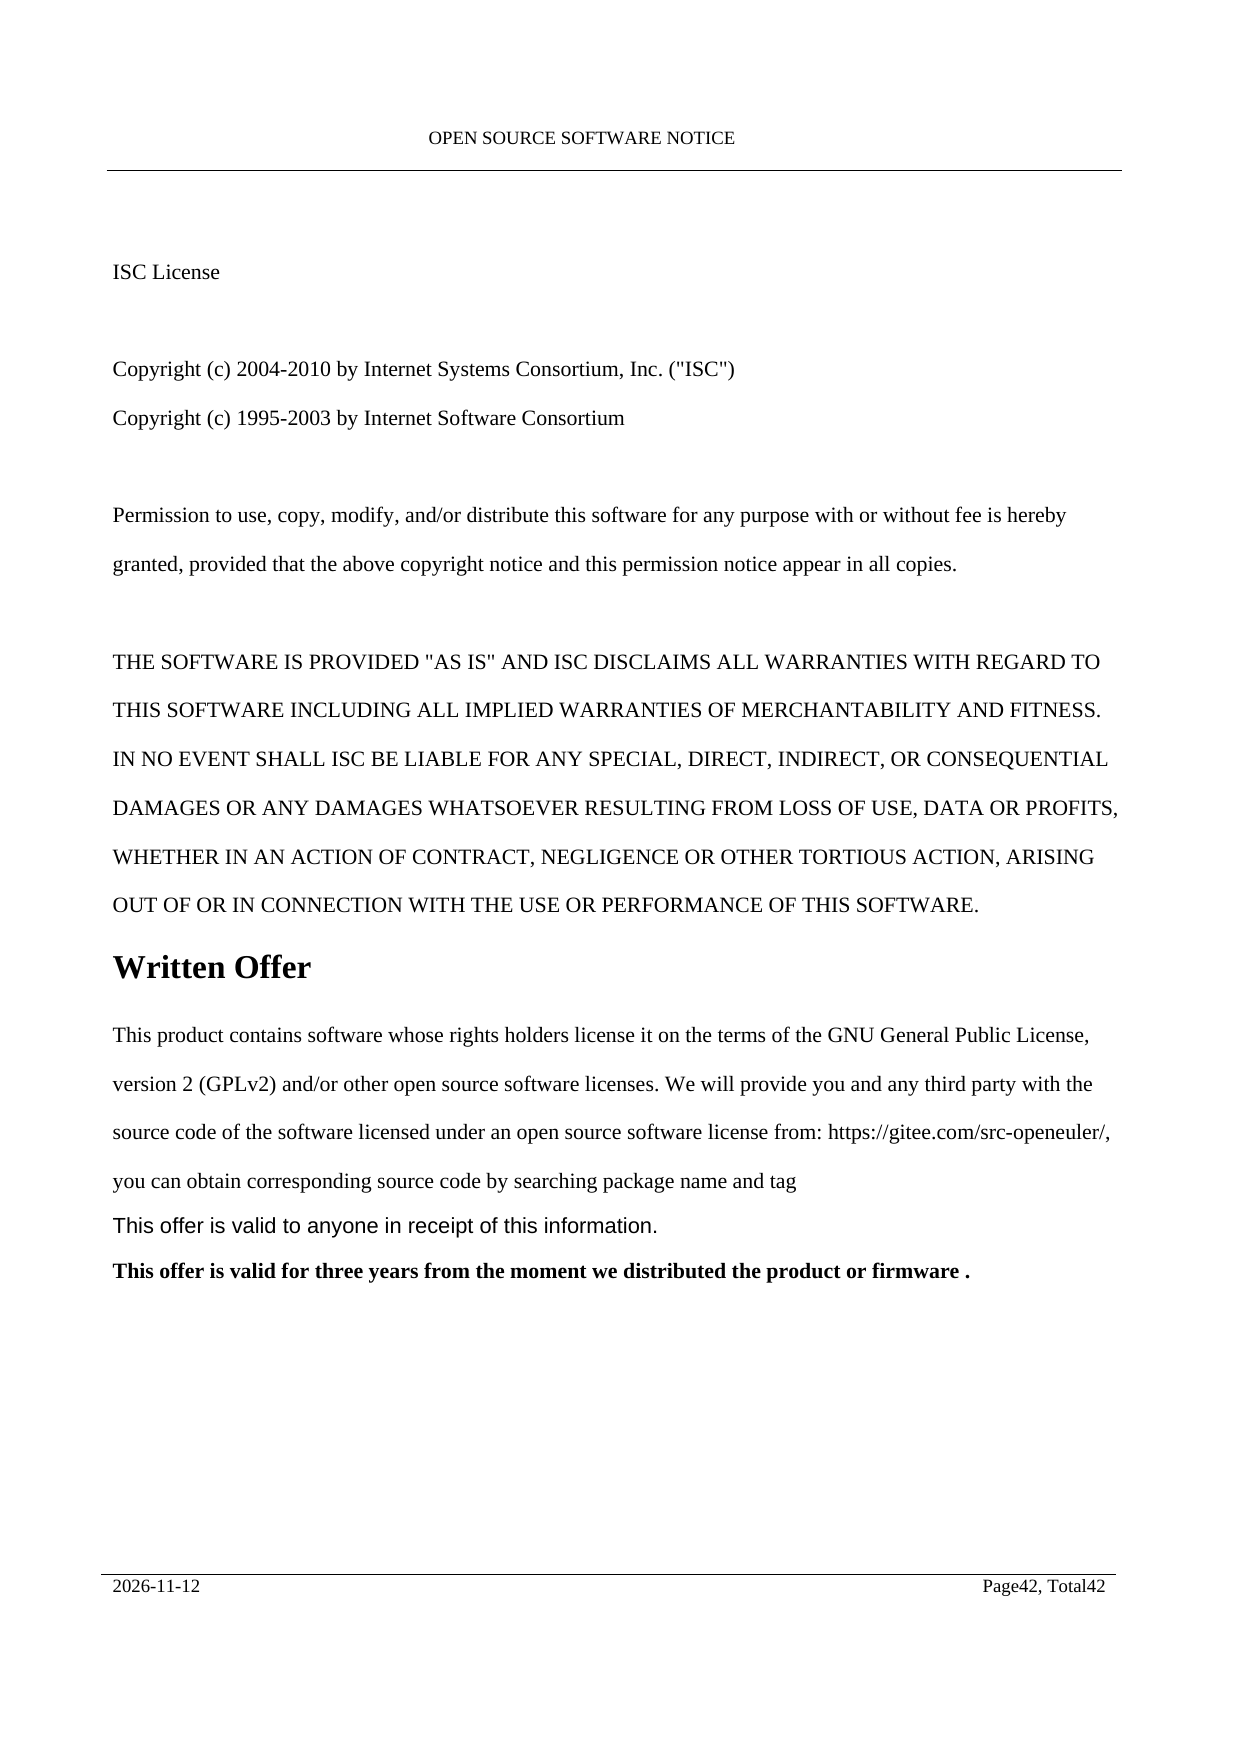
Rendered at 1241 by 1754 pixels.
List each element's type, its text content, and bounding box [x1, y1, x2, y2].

text This product contains software whose rights holders license it on the terms of the GNU General Public License, version 2 (GPLv2) and/or other open source software licenses. We will provide you and any third party with the source code of the software licensed under an open source software license from: https://gitee.com/src-openeuler/, you can obtain corresponding source code by searching package name and tag [112, 1018, 1128, 1197]
text This offer is valid to anyone in receipt of this information. [112, 1209, 1128, 1242]
text This offer is valid for three years from the moment we distributed the product or firmware . [112, 1254, 1128, 1287]
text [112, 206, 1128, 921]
text Written Offer [112, 934, 1128, 999]
